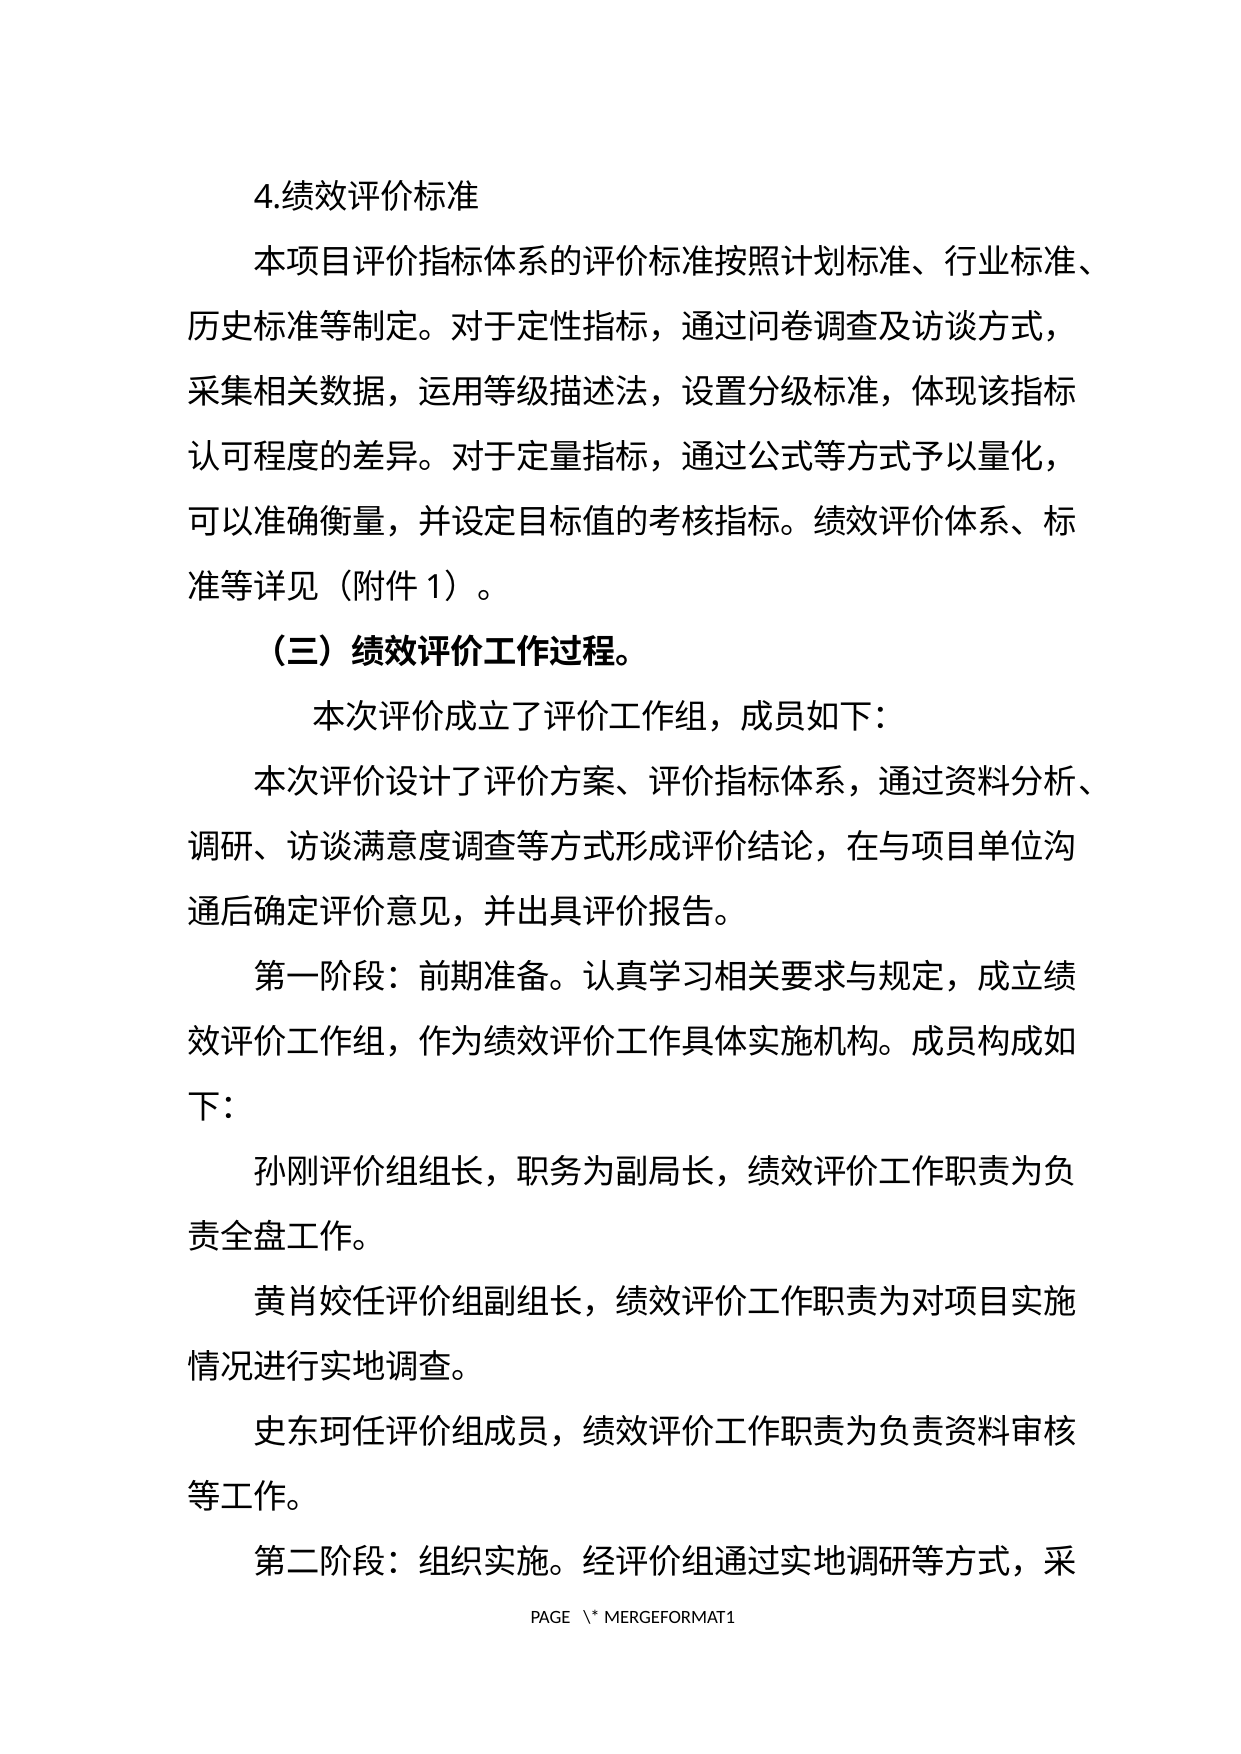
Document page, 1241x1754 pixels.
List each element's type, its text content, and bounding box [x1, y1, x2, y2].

text （三）绩效评价工作过程。 [187, 617, 1078, 682]
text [187, 162, 1078, 617]
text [187, 682, 1078, 1592]
